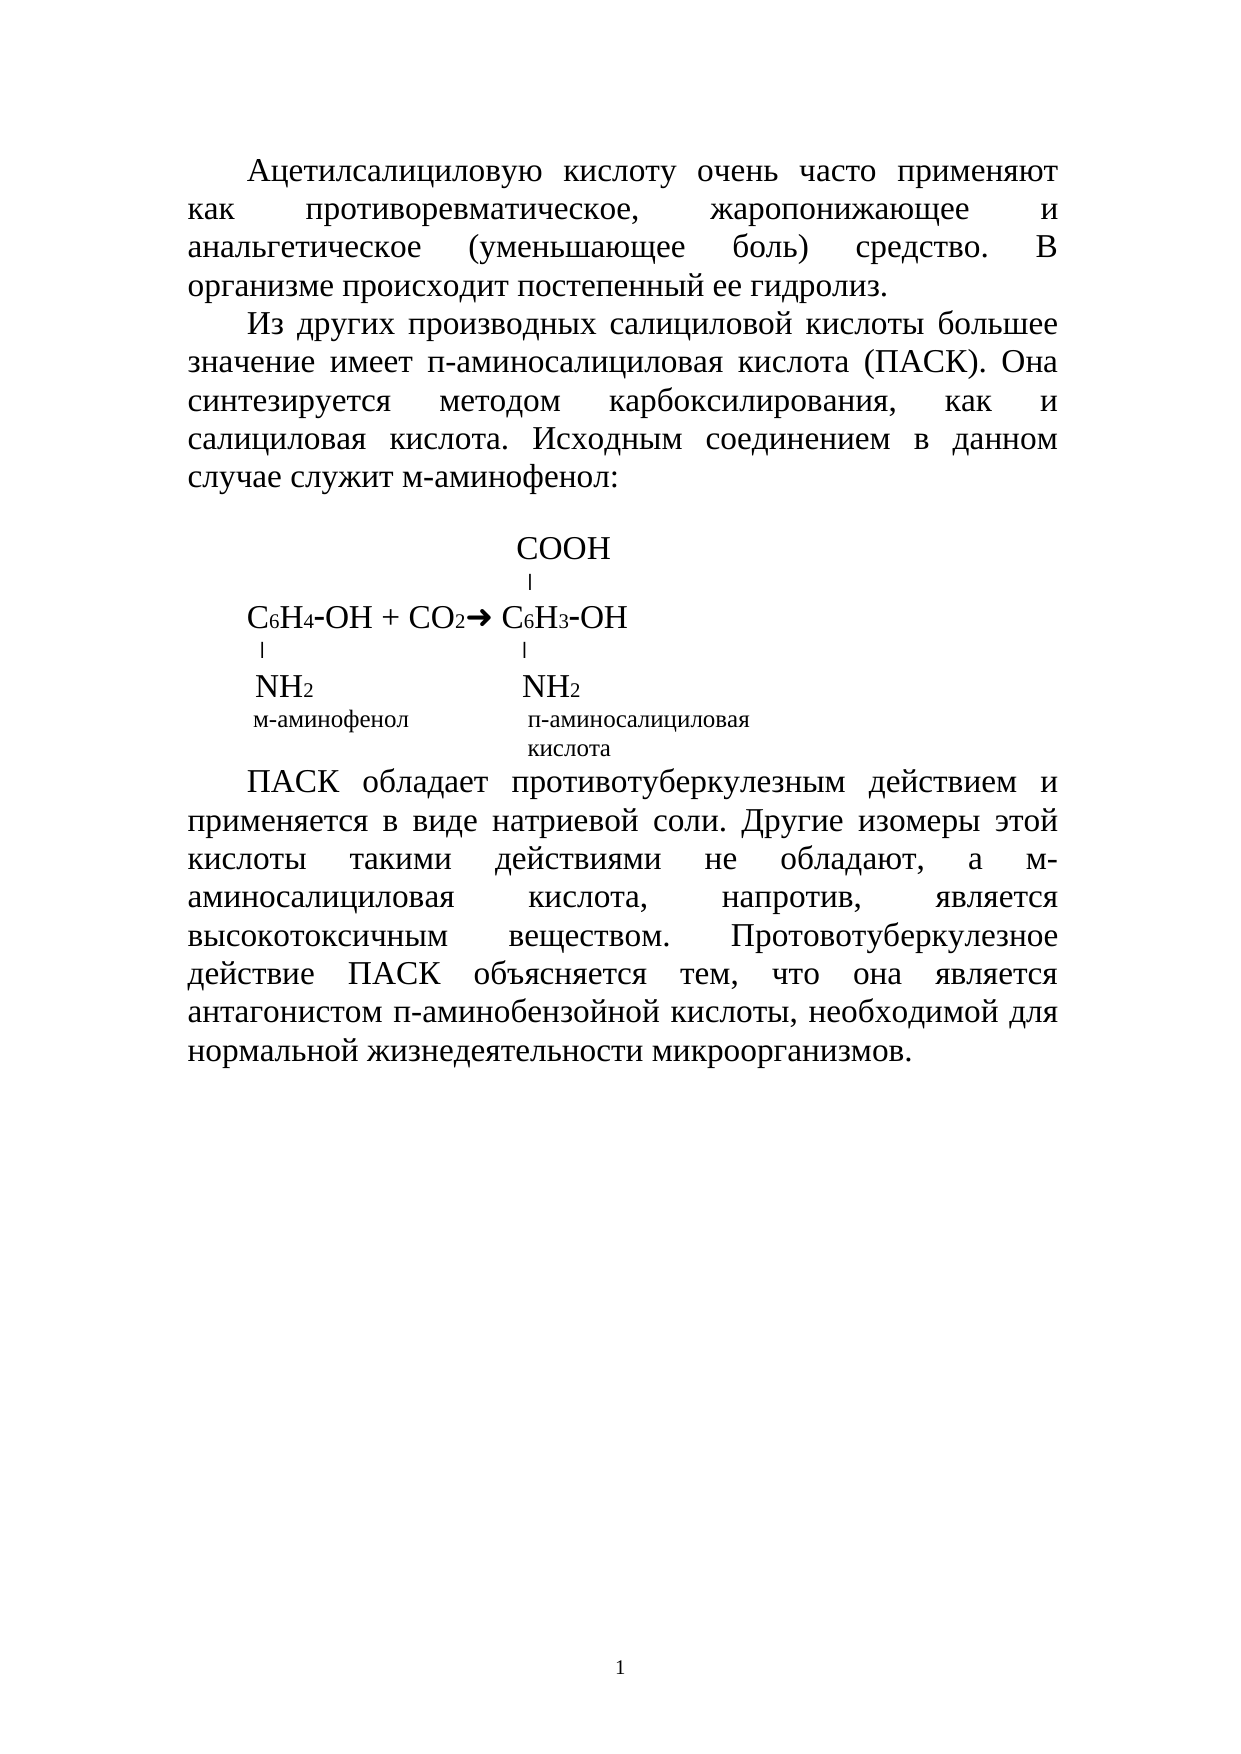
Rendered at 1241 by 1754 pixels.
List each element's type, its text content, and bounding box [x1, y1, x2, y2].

text м-аминофенол п-аминосалициловая [187, 704, 1059, 733]
text Из других производных салициловой кислоты большее значение имеет п-аминосалициловая кислота (ПАСК). Она синтезируется методом карбоксилирования, как и салициловая кислота. Исходным соединением в данном случае служит м-аминофенол: [187, 303, 1059, 495]
text NH2 NH2 [187, 666, 1059, 704]
text кислота [187, 733, 1059, 762]
text ПАСК обладает противотуберкулезным действием и применяется в виде натриевой соли. Другие изомеры этой кислоты такими действиями не обладают, а м-аминосалициловая кислота, напротив, является высокотоксичным веществом. Протовотуберкулезное действие ПАСК объясняется тем, что она является антагонистом п-аминобензойной кислоты, необходимой для нормальной жизнедеятельности микроорганизмов. [187, 762, 1059, 1068]
text COOH [187, 528, 1059, 567]
text C6H4OH + CO2 C6H3OH [187, 597, 1059, 636]
text Ацетилсалициловую кислоту очень часто применяют как противоревматическое, жаропонижающее и анальгетическое (уменьшающее боль) средство. В организме происходит постепенный ее гидролиз. [187, 150, 1059, 303]
